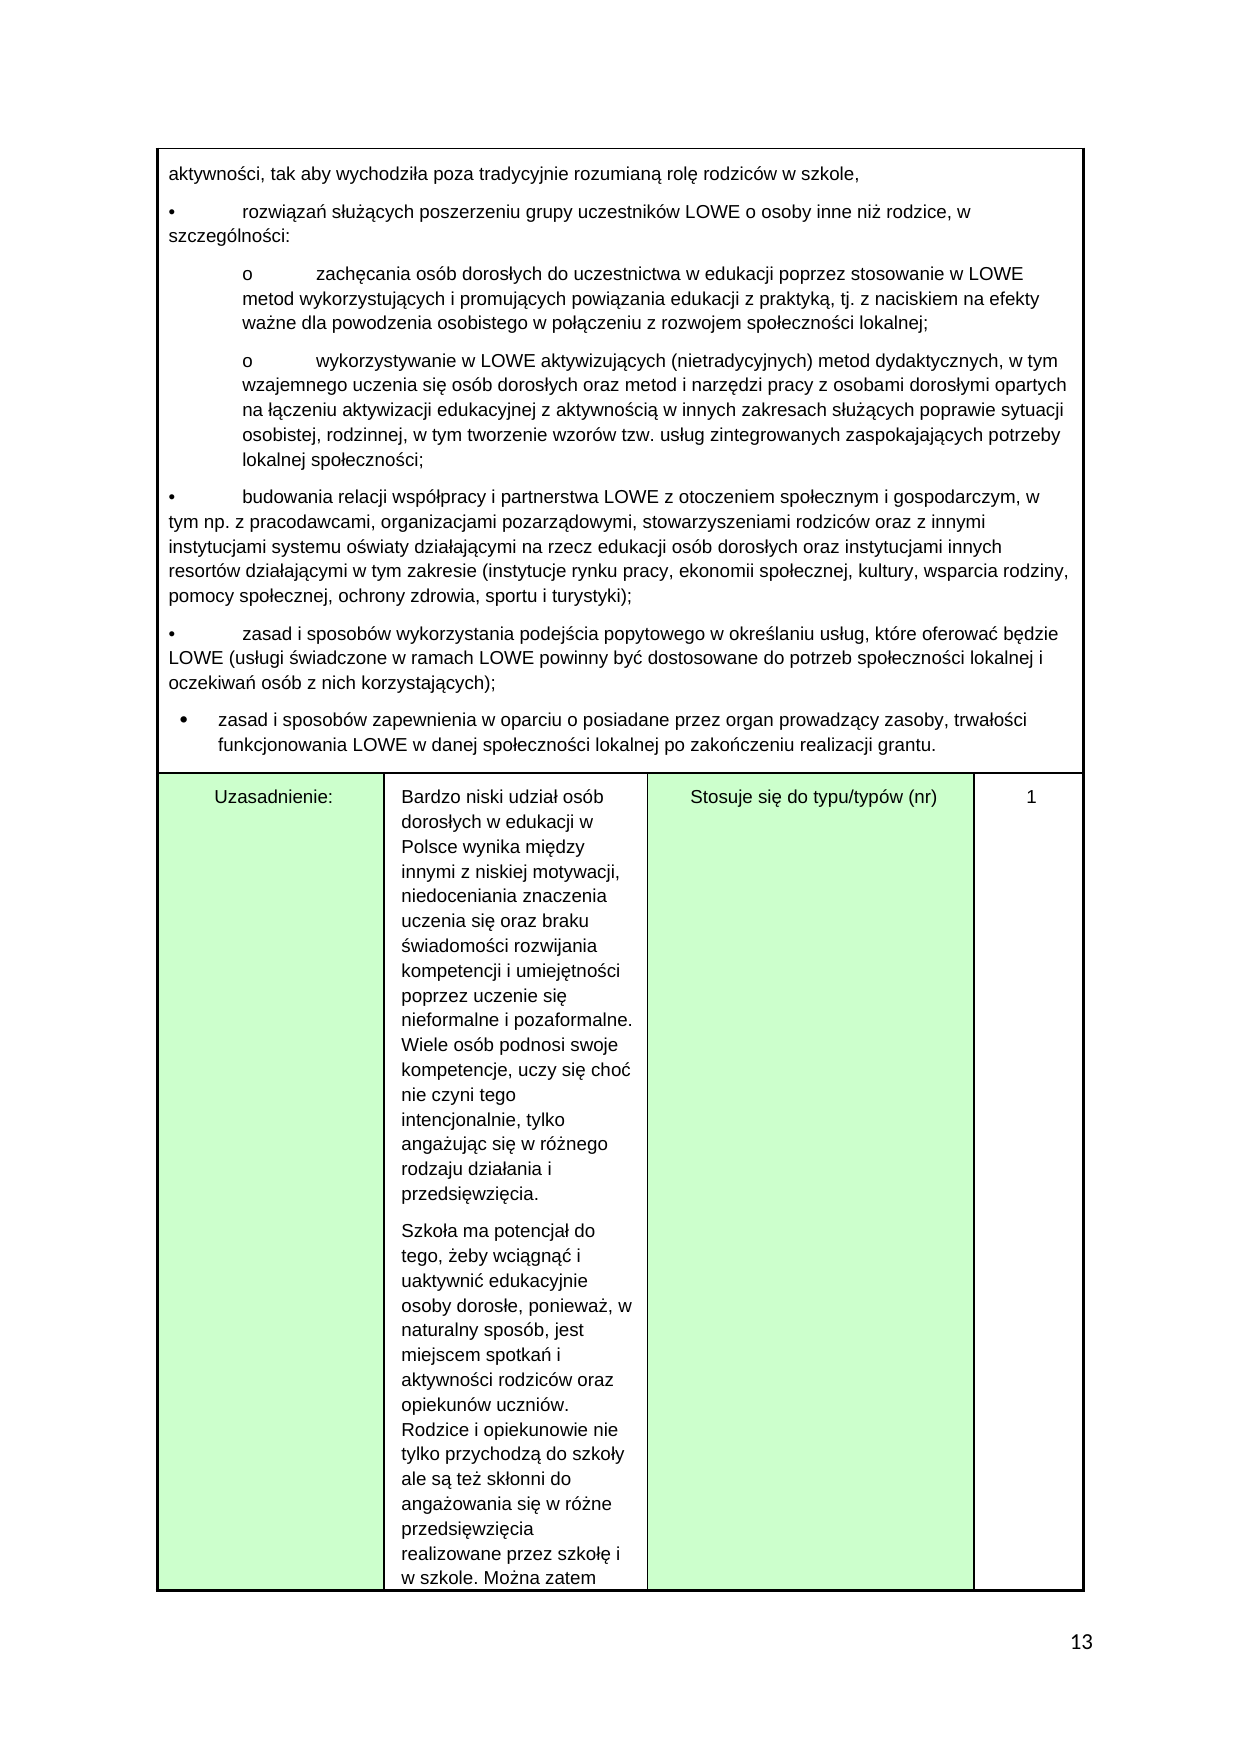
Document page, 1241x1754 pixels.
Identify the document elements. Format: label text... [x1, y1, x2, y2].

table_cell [385, 774, 647, 1589]
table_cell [648, 774, 973, 1589]
table_cell 1 [975, 774, 1082, 1589]
table_cell Uzasadnienie: [159, 774, 383, 1589]
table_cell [159, 149, 1082, 772]
